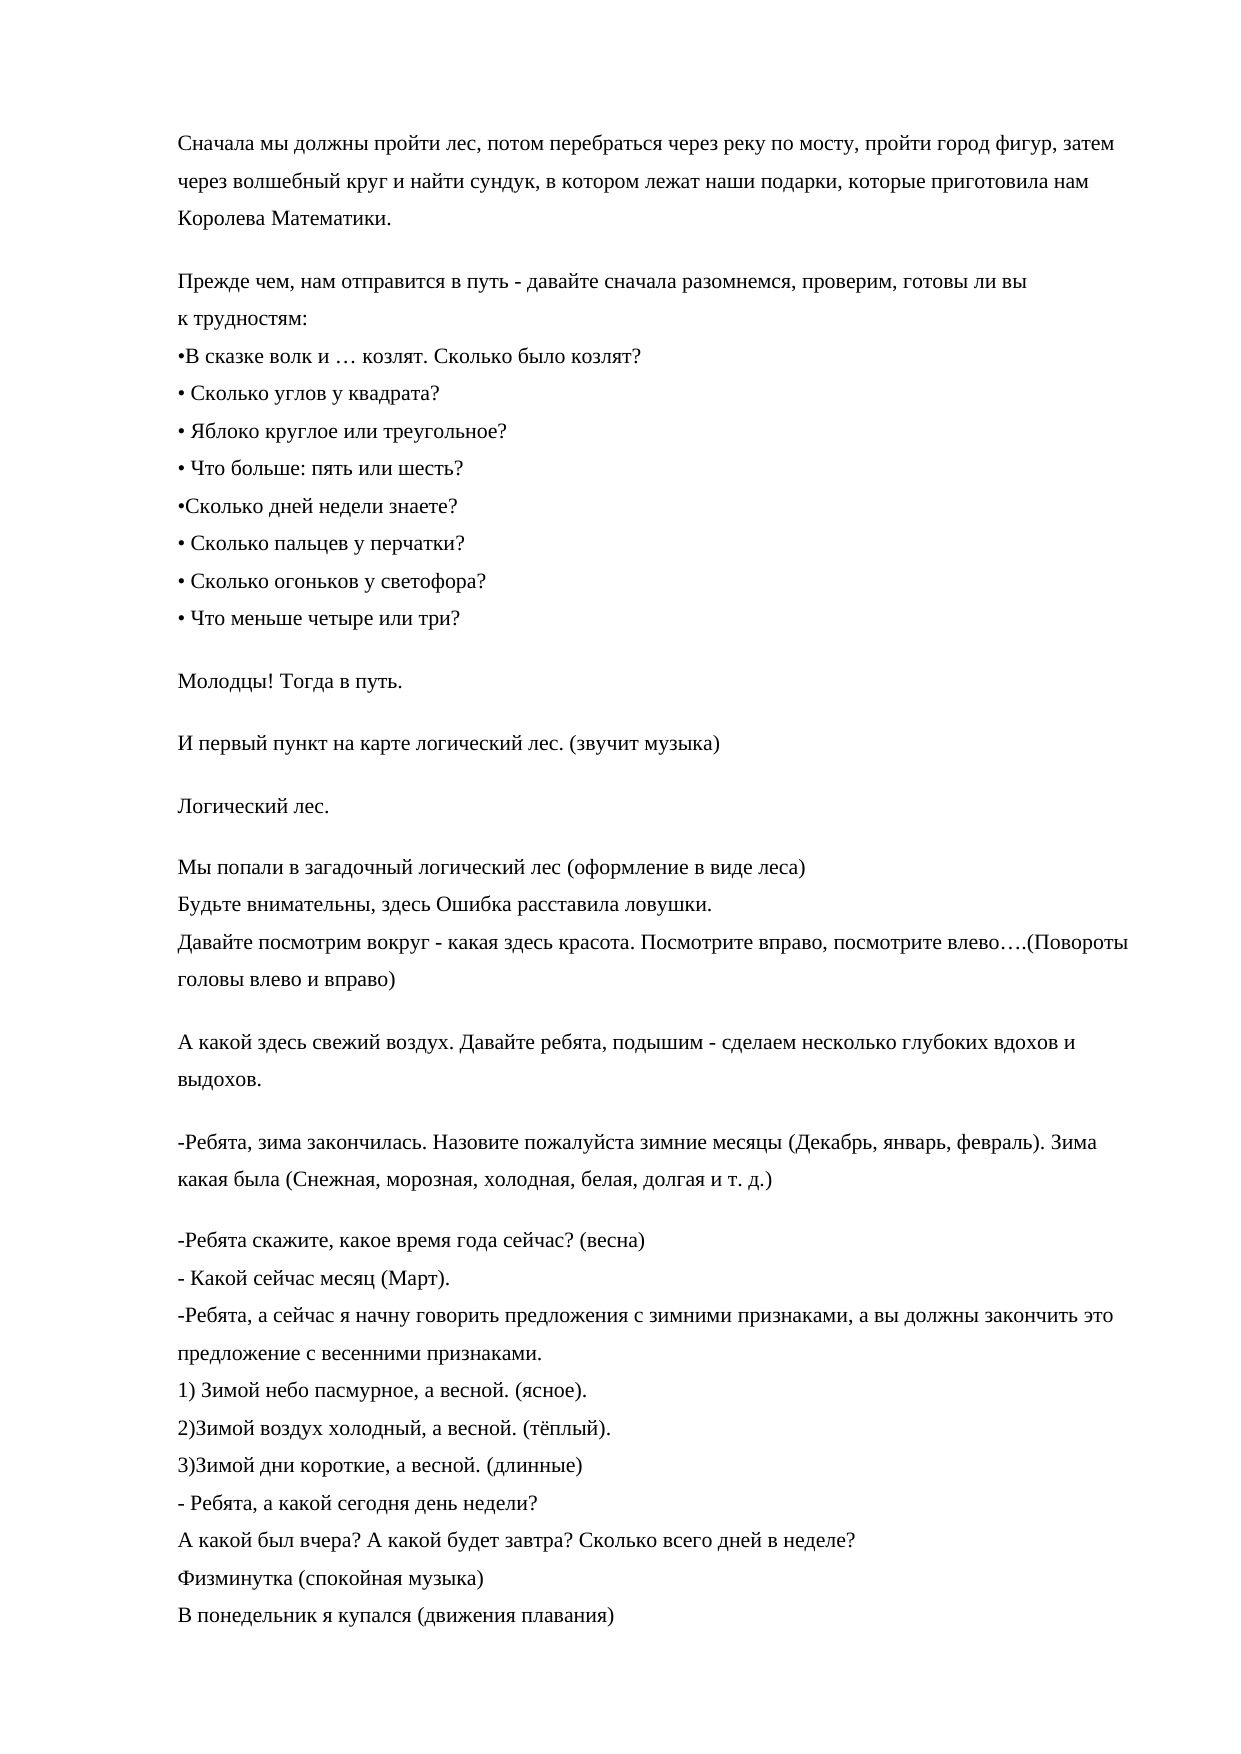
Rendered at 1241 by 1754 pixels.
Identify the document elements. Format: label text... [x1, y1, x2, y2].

text •Сколько дней недели знаете? [177, 481, 1152, 518]
text • Что больше: пять или шесть? [177, 443, 1152, 481]
text Физминутка (спокойная музыка) [177, 1552, 1152, 1590]
text Логический лес. [177, 781, 1152, 818]
text -Ребята, а сейчас я начну говорить предложения с зимними признаками, а вы должны закончить это предложение с весенними признаками. [177, 1290, 1152, 1365]
text • Яблоко круглое или треугольное? [177, 406, 1152, 443]
text Будьте внимательны, здесь Ошибка расставила ловушки. [177, 879, 1152, 917]
text Прежде чем, нам отправится в путь - давайте сначала разомнемся, проверим, готовы ли вы к трудностям: [177, 256, 1152, 331]
text 2)Зимой воздух холодный, а весной. (тёплый). [177, 1402, 1152, 1440]
text • Что меньше четыре или три? [177, 593, 1152, 631]
text Сначала мы должны пройти лес, потом перебраться через реку по мосту, пройти город фигур, затем через волшебный круг и найти сундук, в котором лежат наши подарки, которые приготовила нам Королева Математики. [177, 118, 1152, 231]
text -Ребята, зима закончилась. Назовите пожалуйста зимние месяцы (Декабрь, январь, февраль). Зима какая была (Снежная, морозная, холодная, белая, долгая и т. д.) [177, 1117, 1152, 1192]
text 1) Зимой небо пасмурное, а весной. (ясное). [177, 1365, 1152, 1402]
text • Сколько пальцев у перчатки? [177, 518, 1152, 556]
text Молодцы! Тогда в путь. [177, 656, 1152, 693]
text •В сказке волк и … козлят. Сколько было козлят? [177, 331, 1152, 368]
text В понедельник я купался (движения плавания) [177, 1590, 1152, 1627]
text Мы попали в загадочный логический лес (оформление в виде леса) [177, 842, 1152, 879]
text А какой был вчера? А какой будет завтра? Сколько всего дней в неделе? [177, 1515, 1152, 1552]
text А какой здесь свежий воздух. Давайте ребята, подышим - сделаем несколько глубоких вдохов и выдохов. [177, 1017, 1152, 1092]
text - Какой сейчас месяц (Март). [177, 1252, 1152, 1290]
text Давайте посмотрим вокруг - какая здесь красота. Посмотрите вправо, посмотрите влево….(Повороты головы влево и вправо) [177, 917, 1152, 992]
text И первый пункт на карте логический лес. (звучит музыка) [177, 718, 1152, 756]
text • Сколько огоньков у светофора? [177, 556, 1152, 593]
text -Ребята скажите, какое время года сейчас? (весна) [177, 1215, 1152, 1252]
text - Ребята, а какой сегодня день недели? [177, 1477, 1152, 1515]
text • Сколько углов у квадрата? [177, 368, 1152, 406]
text 3)Зимой дни короткие, а весной. (длинные) [177, 1440, 1152, 1477]
